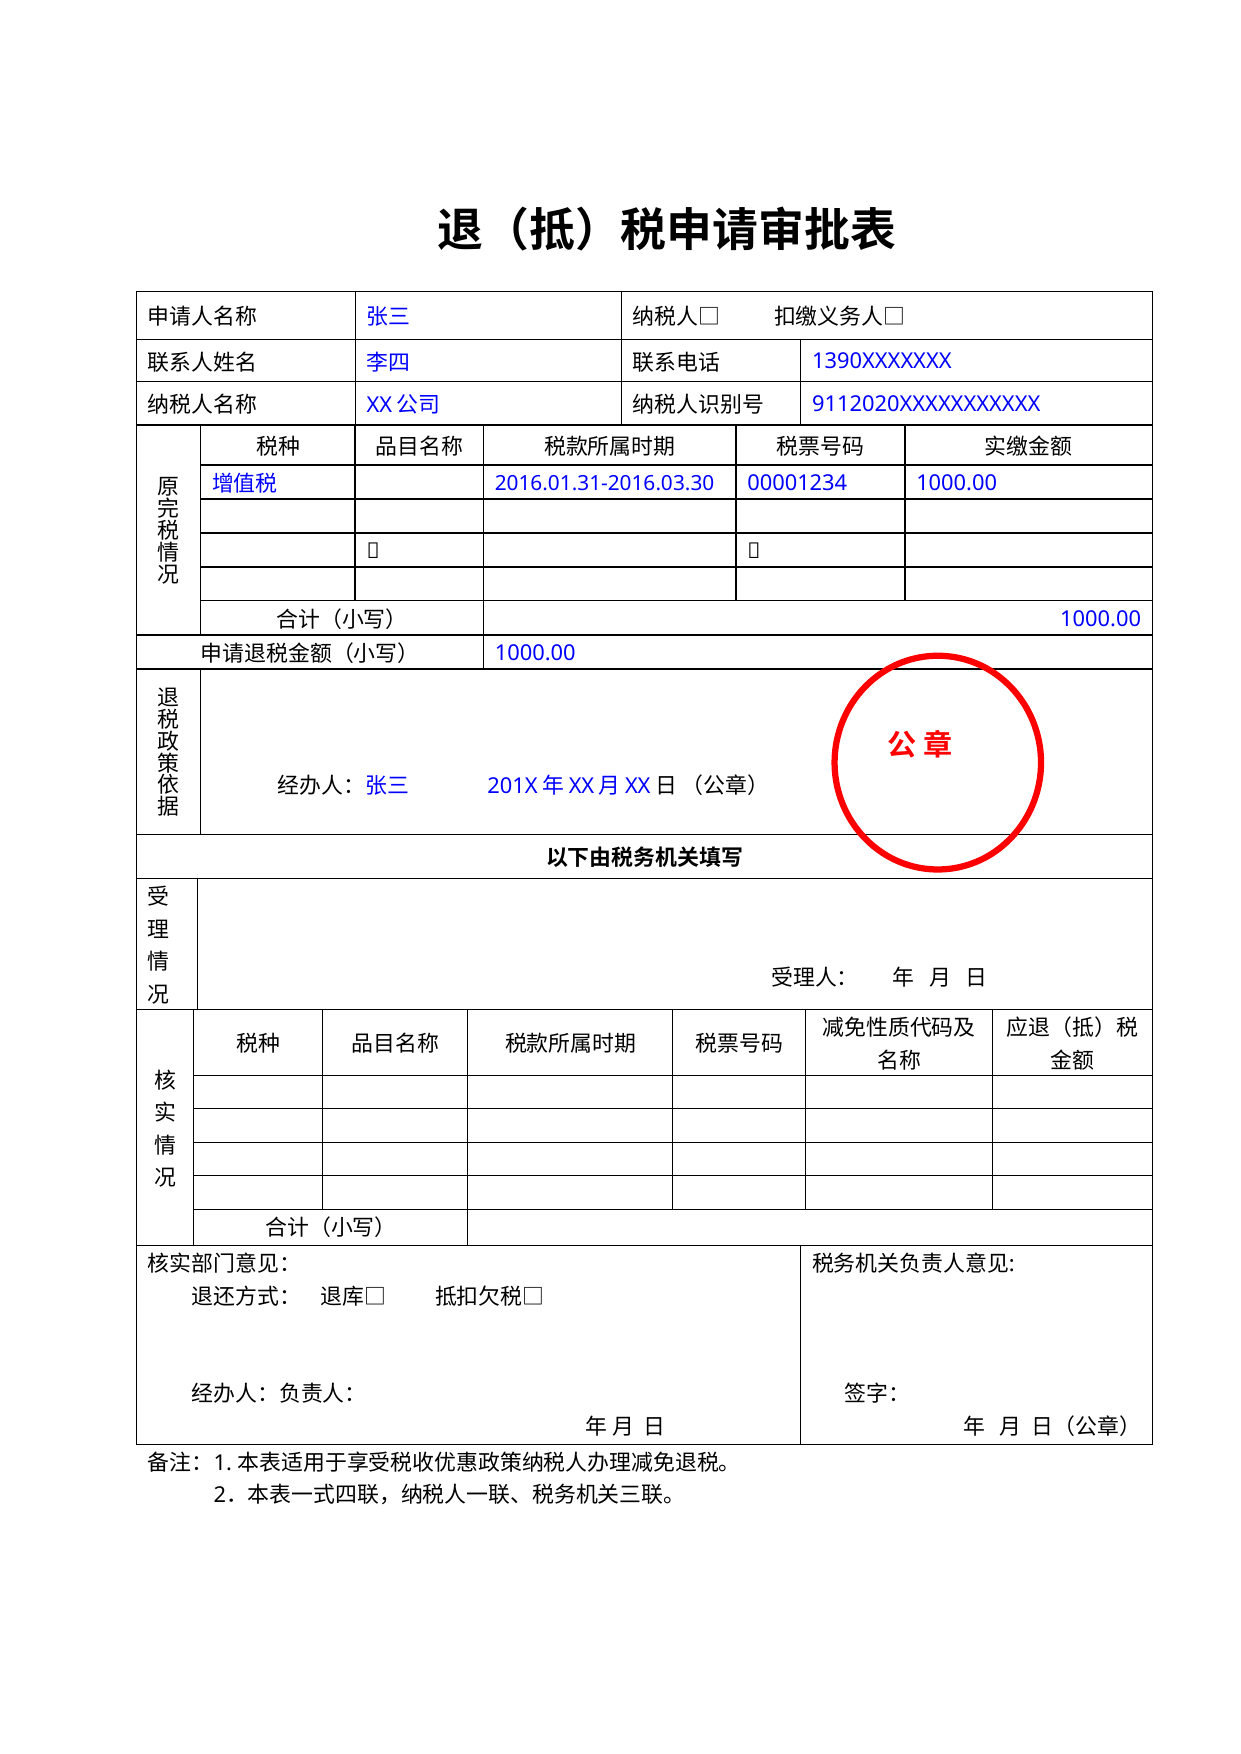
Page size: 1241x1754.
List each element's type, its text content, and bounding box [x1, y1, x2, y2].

table_cell 9112020XXXXXXXXXXX [801, 382, 1152, 424]
table_cell 1390XXXXXXX [801, 340, 1152, 381]
table_cell 00001234 [737, 466, 904, 498]
table_cell 纳税人识别号 [622, 382, 800, 424]
table_cell [468, 1076, 672, 1108]
table_cell 税款所属时期 [484, 426, 735, 464]
table_cell 以下由税务机关填写 [137, 835, 1152, 878]
table_cell [323, 1176, 467, 1209]
table_cell [323, 1143, 467, 1175]
table_cell 税票号码 [737, 426, 904, 464]
table_cell 退税政策依据 [137, 670, 200, 834]
table_cell [806, 1076, 992, 1108]
table_cell 增值税 [201, 466, 354, 498]
table_cell [201, 534, 354, 566]
table_cell 1000.00 [484, 601, 1152, 634]
table_cell XX公司 [356, 382, 621, 424]
table_cell 2016.01.31-2016.03.30 [484, 466, 735, 498]
table_cell [484, 534, 735, 566]
table_cell 联系电话 [622, 340, 800, 381]
table_cell [806, 1143, 992, 1175]
table_cell [194, 1143, 322, 1175]
table_cell [194, 1076, 322, 1108]
text 备注：1. 本表适用于享受税收优惠政策纳税人办理减免退税。 [148, 1445, 1092, 1477]
table_cell [468, 1143, 672, 1175]
table_cell 品目名称 [356, 426, 483, 464]
table_cell [737, 568, 904, 600]
table_cell [323, 1109, 467, 1142]
table_cell [356, 500, 483, 532]
table_cell 受理情况 [137, 879, 197, 1009]
table_cell 1000.00 [906, 466, 1152, 498]
table_cell 减免性质代码及名称 [806, 1010, 992, 1075]
table_cell 税款所属时期 [468, 1010, 672, 1075]
table_cell 合计（小写） [201, 601, 483, 634]
table_cell 税种 [201, 426, 354, 464]
table_cell [673, 1109, 805, 1142]
table_cell [194, 1176, 322, 1209]
table_cell 纳税人□ 扣缴义务人□ [622, 292, 1152, 338]
table_cell [906, 568, 1152, 600]
table_cell 纳税人名称 [137, 382, 355, 424]
table_cell 经办人：张三 201X年 XX月XX日 （公章） [201, 670, 878, 834]
table_cell [201, 500, 354, 532]
table_cell [356, 466, 483, 498]
table_cell [323, 1076, 467, 1108]
table_cell [906, 500, 1152, 532]
table_cell 实缴金额 [906, 426, 1152, 464]
table_cell [468, 1210, 1152, 1245]
table_cell [993, 1143, 1152, 1175]
table_cell 受理人： 年 月 日 [198, 879, 1152, 1009]
table_cell 税务机关负责人意见: 签字： 年 月 日（公章） [801, 1246, 1152, 1444]
table_cell [737, 500, 904, 532]
table_cell 申请人名称 [137, 292, 355, 338]
table_cell 张三 [356, 292, 621, 338]
table_cell [673, 1076, 805, 1108]
table_cell  [356, 534, 483, 566]
table_cell 应退（抵）税金额 [993, 1010, 1152, 1075]
table_cell [484, 568, 735, 600]
table_cell 经办人：张三 201X年 XX月XX日 （公章） [838, 670, 1037, 834]
table_header 退（抵）税申请审批表 [136, 162, 1152, 291]
table_cell 税票号码 [673, 1010, 805, 1075]
table_cell 李四 [356, 340, 621, 381]
table_cell [468, 1109, 672, 1142]
table_cell [993, 1109, 1152, 1142]
table_cell [806, 1176, 992, 1209]
table_cell 品目名称 [323, 1010, 467, 1075]
table_cell 原完税情况 [137, 426, 200, 634]
table_cell 联系人姓名 [137, 340, 355, 381]
table_cell 税种 [194, 1010, 322, 1075]
table_cell 1000.00 [484, 636, 1152, 668]
table_cell [468, 1176, 672, 1209]
table_cell [993, 1176, 1152, 1209]
table_cell [484, 500, 735, 532]
table_cell [201, 568, 354, 600]
table_cell 申请退税金额（小写） [137, 636, 483, 668]
table_cell [356, 568, 483, 600]
table_cell [673, 1143, 805, 1175]
table_cell [906, 534, 1152, 566]
table_cell [194, 1109, 322, 1142]
table_cell 核实部门意见： 退还方式： 退库□ 抵扣欠税□ 经办人：负责人： 年 月 日 [137, 1246, 800, 1444]
table_cell 合计（小写） [194, 1210, 467, 1245]
table_cell  [737, 534, 904, 566]
table_cell [673, 1176, 805, 1209]
table_cell [993, 1076, 1152, 1108]
table_cell 经办人：张三 201X年 XX月XX日 （公章） [997, 670, 1152, 834]
table_cell [806, 1109, 992, 1142]
text 2．本表一式四联，纳税人一联、税务机关三联。 [148, 1477, 1092, 1510]
table_cell 核实情况 [137, 1010, 193, 1245]
